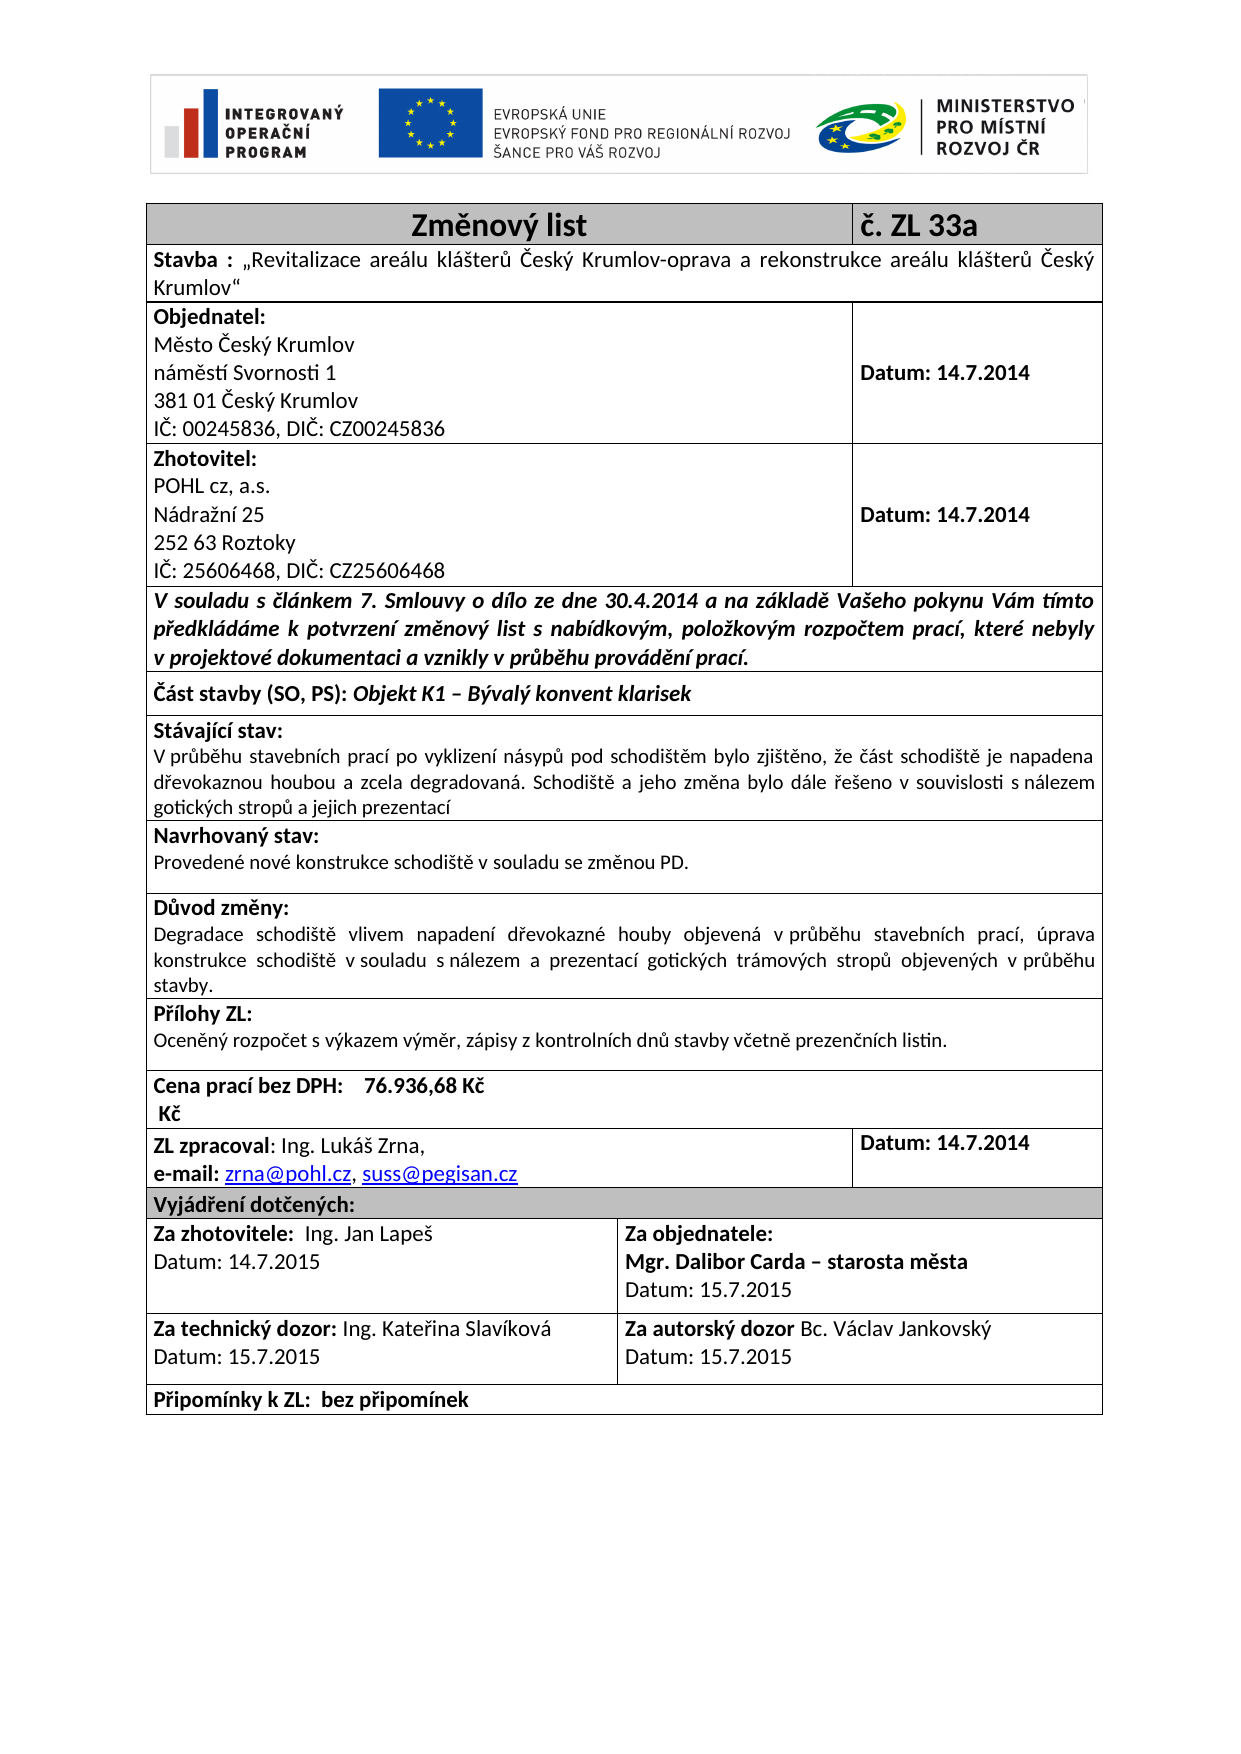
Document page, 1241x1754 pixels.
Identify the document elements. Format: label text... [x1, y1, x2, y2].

table_cell Přílohy ZL: Oceněný rozpočet s výkazem výměr, zápisy z kontrolních dnů stavby včetně prezenčních listin. [147, 999, 1102, 1070]
table_cell Stavba : „Revitalizace areálu klášterů Český Krumlov-oprava a rekonstrukce areálu klášterů Český Krumlov“ [147, 245, 1102, 301]
table_cell Vyjádření dotčených: [147, 1188, 1102, 1218]
table_cell Datum: 14.7.2014 [853, 1129, 1102, 1187]
table_cell Za autorský dozor Bc. Václav Jankovský Datum: 15.7.2015 [618, 1314, 1102, 1384]
table_cell Stávající stav: V průběhu stavebních prací po vyklizení násypů pod schodištěm bylo zjištěno, že část schodiště je napadena dřevokaznou houbou a zcela degradovaná. Schodiště a jeho změna bylo dále řešeno v souvislosti s nálezem gotických stropů a jejich prezentací [147, 716, 1102, 820]
table_cell V souladu s článkem 7. Smlouvy o dílo ze dne 30.4.2014 a na základě Vašeho pokynu Vám tímto předkládáme k potvrzení změnový list s nabídkovým, položkovým rozpočtem prací, které nebyly v projektové dokumentaci a vznikly v průběhu provádění prací. [147, 587, 1102, 671]
picture [147, 73, 1093, 175]
table_cell Připomínky k ZL: bez připomínek [147, 1385, 1102, 1413]
table_cell Zhotovitel: POHL cz, a.s. Nádražní 25 252 63 Roztoky IČ: 25606468, DIČ: CZ25606468 [147, 444, 852, 586]
table_cell Za objednatele: Mgr. Dalibor Carda – starosta města Datum: 15.7.2015 [618, 1219, 1102, 1313]
table_cell Navrhovaný stav: Provedené nové konstrukce schodiště v souladu se změnou PD. [147, 821, 1102, 892]
table_cell Za zhotovitele: Ing. Jan Lapeš Datum: 14.7.2015 [147, 1219, 617, 1313]
table_cell Datum: 14.7.2014 [853, 303, 1102, 443]
table_cell ZL zpracoval: Ing. Lukáš Zrna, e-mail: zrna@pohl.cz, suss@pegisan.cz [147, 1129, 852, 1187]
table_header Změnový list [147, 204, 852, 244]
table_header č. ZL 33a [853, 204, 1102, 244]
table_cell Datum: 14.7.2014 [853, 444, 1102, 586]
table_cell Cena prací bez DPH: 76.936,68 Kč Kč [147, 1071, 1102, 1127]
table_cell Důvod změny: Degradace schodiště vlivem napadení dřevokazné houby objevená v průběhu stavebních prací, úprava konstrukce schodiště v souladu s nálezem a prezentací gotických trámových stropů objevených v průběhu stavby. [147, 894, 1102, 998]
table_cell Část stavby (SO, PS): Objekt K1 – Bývalý konvent klarisek [147, 672, 1102, 715]
table_cell Za technický dozor: Ing. Kateřina Slavíková Datum: 15.7.2015 [147, 1314, 617, 1384]
table_cell Objednatel: Město Český Krumlov náměstí Svornosti 1 381 01 Český Krumlov IČ: 00245836, DIČ: CZ00245836 [147, 303, 852, 443]
